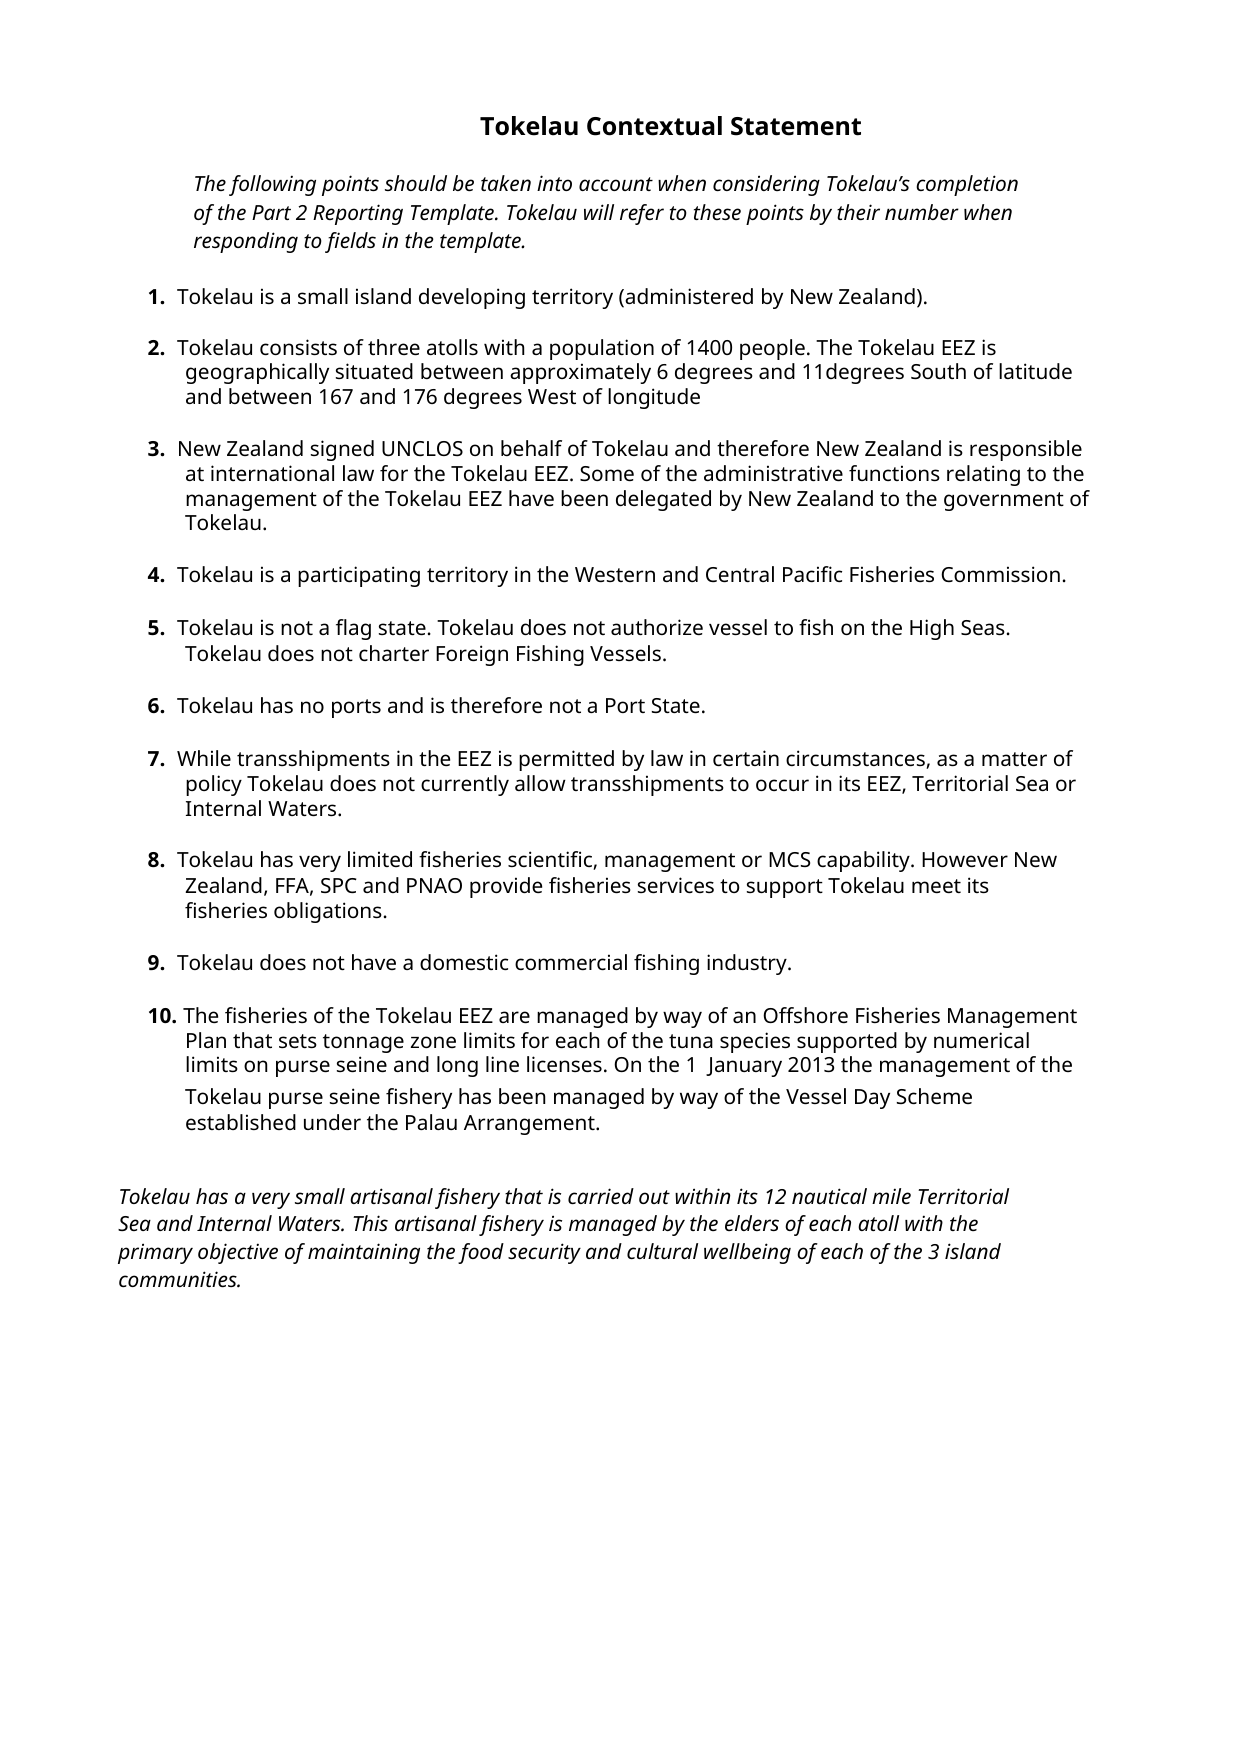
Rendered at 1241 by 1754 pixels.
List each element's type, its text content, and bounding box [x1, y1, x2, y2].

text Tokelau Contextual Statement [480, 117, 1240, 141]
text 6. Tokelau has no ports and is therefore not a Port State. [147, 690, 1240, 719]
text geographically situated between approximately 6 degrees and 11degrees South of latitude [185, 360, 1240, 384]
text management of the Tokelau EEZ have been delegated by New Zealand to the government of [185, 487, 1240, 511]
text Zealand, FFA, SPC and PNAO provide fisheries services to support Tokelau meet its [185, 874, 1240, 898]
text Tokelau purse seine fishery has been managed by way of the Vessel Day Scheme [185, 1078, 1240, 1111]
text 2. Tokelau consists of three atolls with a population of 1400 people. The Tokelau EEZ is [147, 335, 1240, 360]
text fisheries obligations. [185, 898, 1240, 923]
text and between 167 and 176 degrees West of longitude [185, 384, 1240, 409]
text 4. Tokelau is a participating territory in the Western and Central Pacific Fisheries Commission. [147, 560, 1240, 588]
text Tokelau has a very small artisanal fishery that is carried out within its 12 nautical mile Territorial [439, 1188, 1240, 1208]
text at international law for the Tokelau EEZ. Some of the administrative functions relating to the [185, 462, 1240, 487]
text Tokelau. [185, 511, 1240, 536]
text 8. Tokelau has very limited fisheries scientific, management or MCS capability. However New [147, 845, 1240, 874]
text 5. Tokelau is not a flag state. Tokelau does not authorize vessel to fish on the High Seas. [147, 613, 1240, 641]
text 1. Tokelau is a small island developing territory (administered by New Zealand). [147, 282, 1240, 311]
text 10. The fisheries of the Tokelau EEZ are managed by way of an Offshore Fisheries Management [147, 1000, 1240, 1029]
text primary objective of maintaining the food security and cultural wellbeing of each of the 3 island [118, 1237, 1240, 1265]
text policy Tokelau does not currently allow transshipments to occur in its EEZ, Territorial Sea or [185, 772, 1240, 796]
text communities. [118, 1265, 1240, 1293]
text responding to fields in the template. [193, 226, 1240, 254]
text 9. Tokelau does not have a domestic commercial fishing industry. [147, 947, 1240, 976]
text 7. While transshipments in the EEZ is permitted by law in certain circumstances, as a matter of [147, 743, 1240, 772]
text The following points should be taken into account when considering Tokelau’s completion [193, 169, 1240, 198]
text Tokelau has a very small artisanal fishery that is carried out within its 12 nautical mile Territorial [118, 1188, 442, 1208]
text of the Part 2 Reporting Template. Tokelau will refer to these points by their number when [193, 198, 1240, 226]
text Sea and Internal Waters. This artisanal fishery is managed by the elders of each atoll with the [118, 1208, 1240, 1237]
text limits on purse seine and long line licenses. On the 1 January 2013 the management of the [185, 1053, 1240, 1078]
text Internal Waters. [185, 796, 1240, 821]
text Plan that sets tonnage zone limits for each of the tuna species supported by numerical [185, 1029, 1240, 1053]
text established under the Palau Arrangement. [185, 1111, 1240, 1135]
text 3. New Zealand signed UNCLOS on behalf of Tokelau and therefore New Zealand is responsible [147, 433, 1240, 462]
text Tokelau does not charter Foreign Fishing Vessels. [185, 641, 1240, 666]
